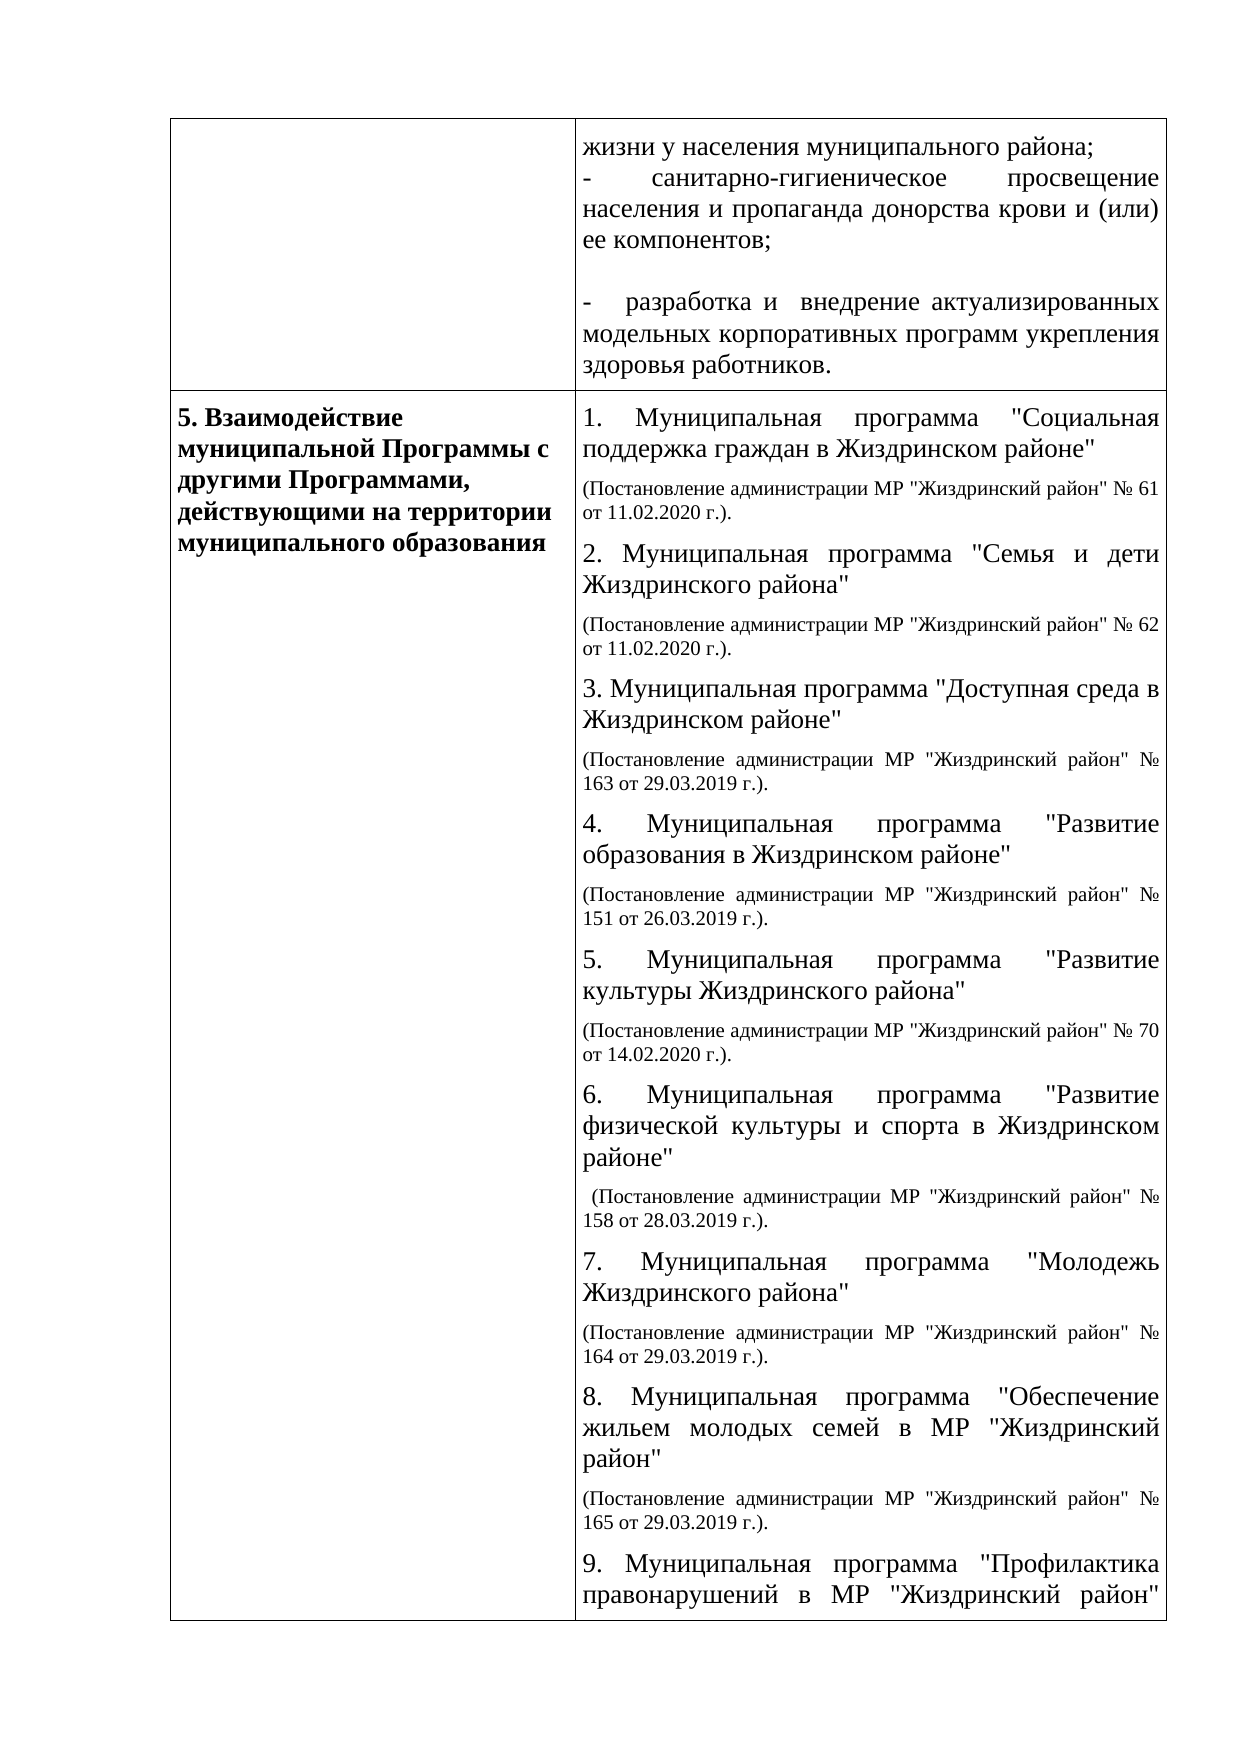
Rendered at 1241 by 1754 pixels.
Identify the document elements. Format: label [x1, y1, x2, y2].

table_cell [171, 391, 575, 1620]
table_cell [576, 119, 1166, 389]
table_cell [576, 391, 1166, 1620]
table_cell [171, 119, 575, 389]
